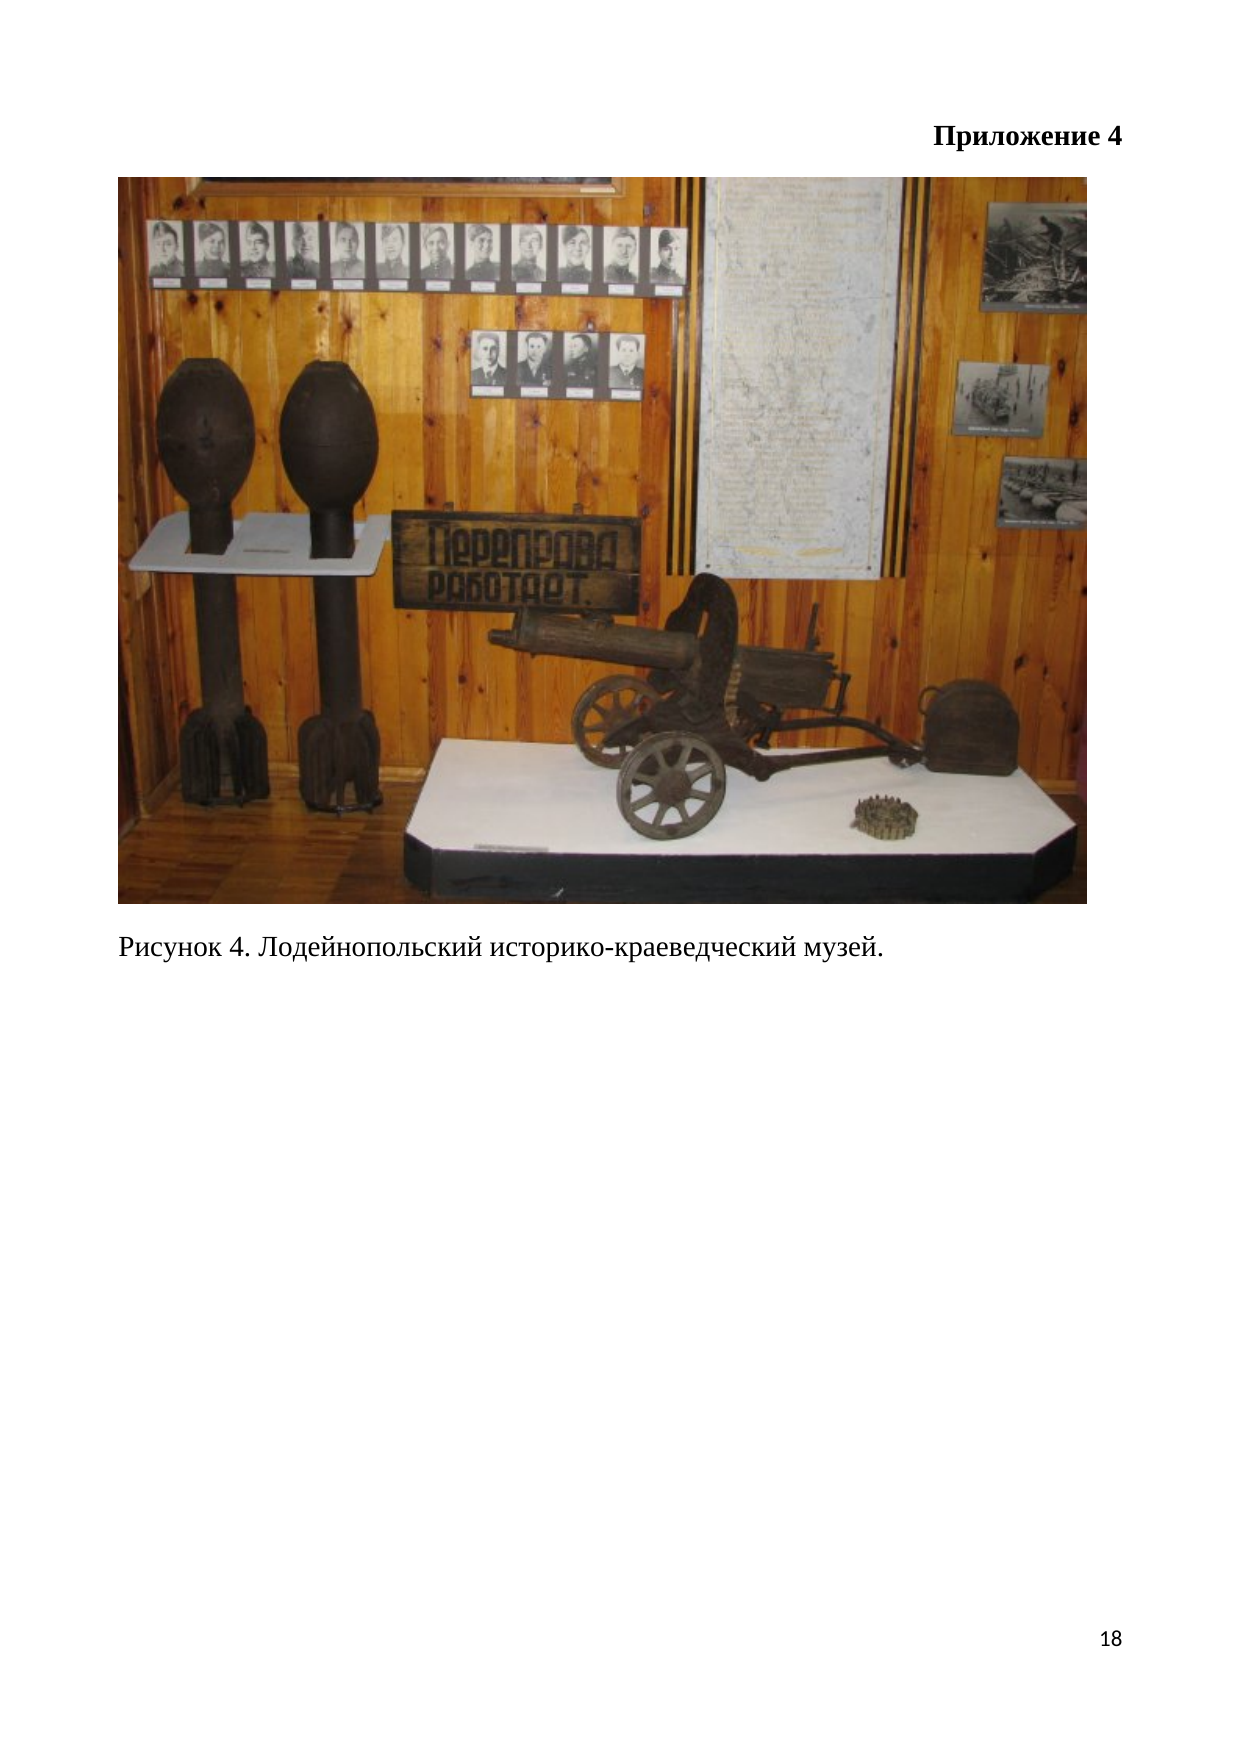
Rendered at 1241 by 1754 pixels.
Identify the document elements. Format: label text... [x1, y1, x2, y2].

text Приложение 4 [118, 118, 1122, 152]
picture [118, 177, 1087, 904]
text Рисунок 4. Лодейнопольский историко-краеведческий музей. [118, 929, 1122, 963]
